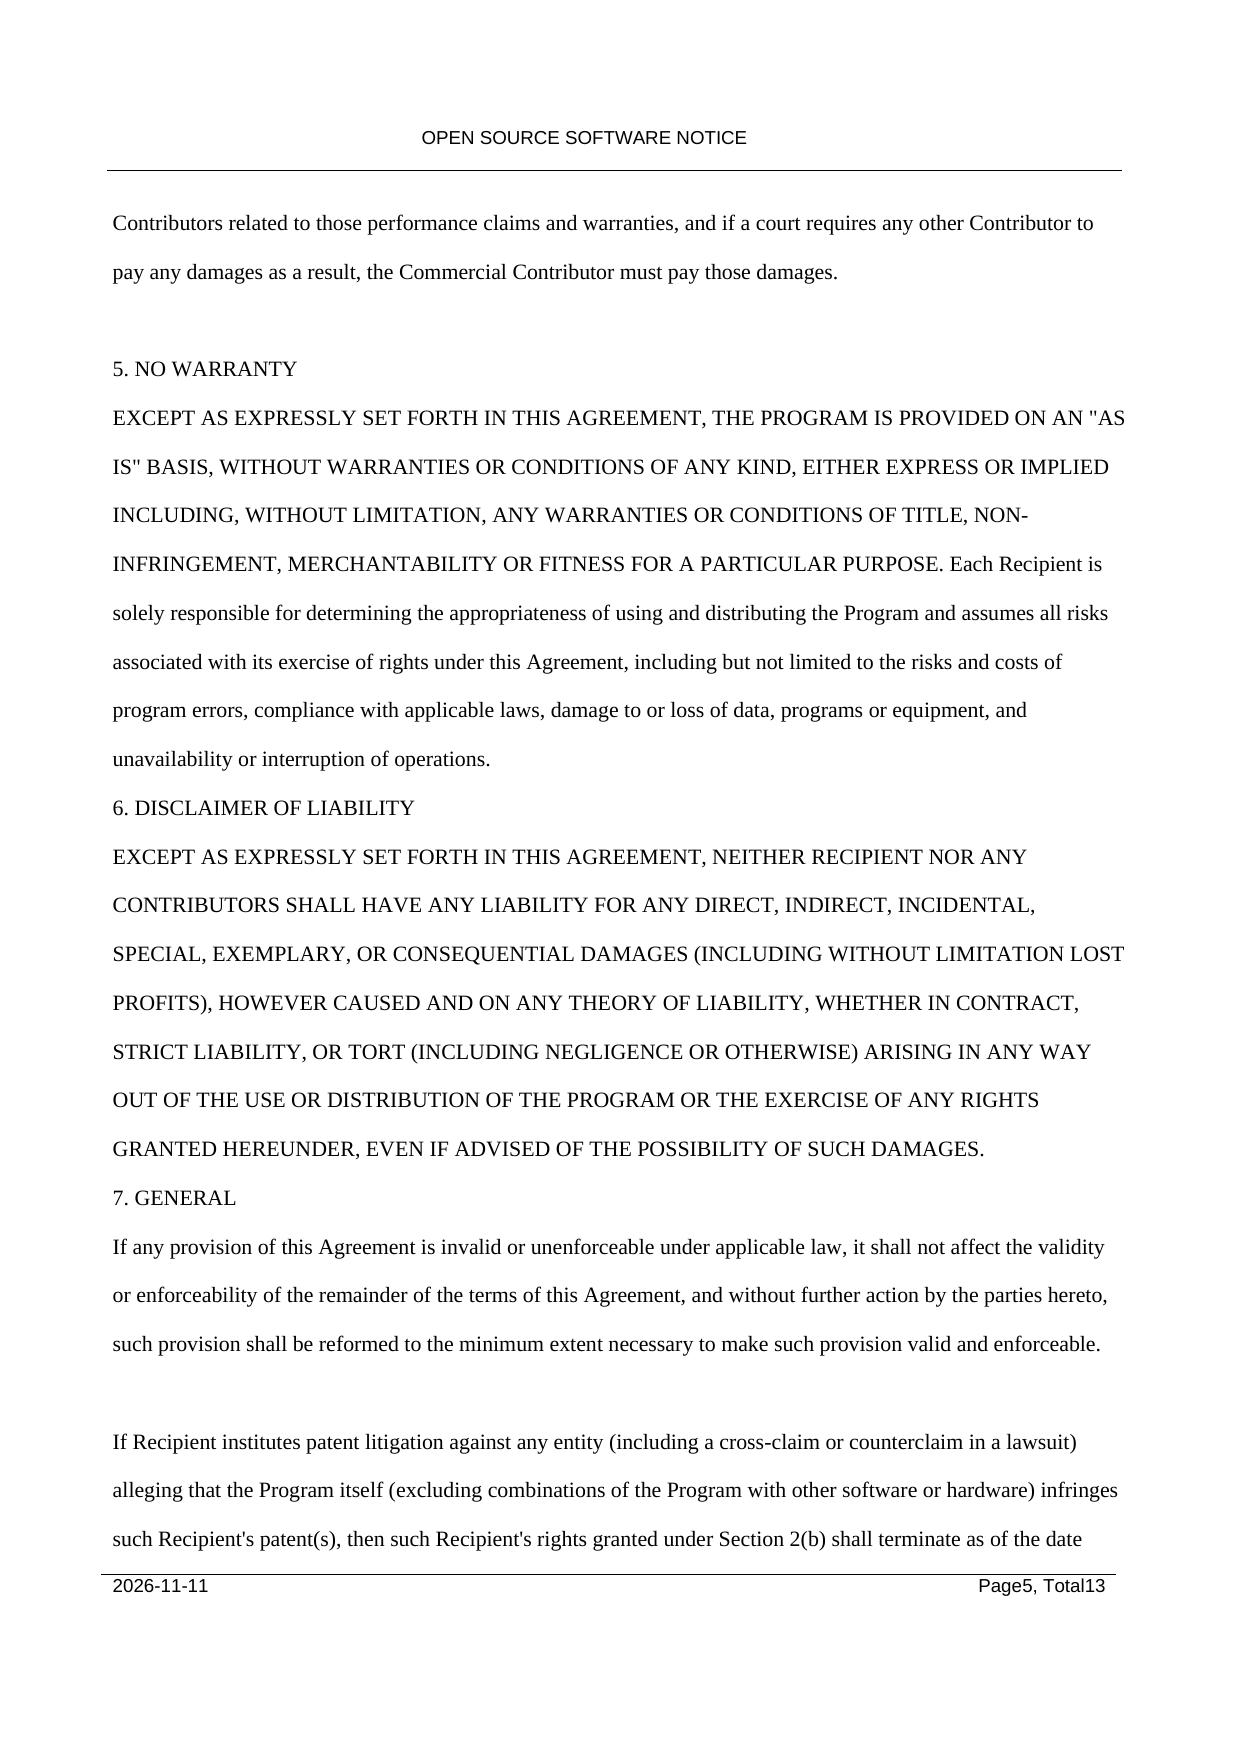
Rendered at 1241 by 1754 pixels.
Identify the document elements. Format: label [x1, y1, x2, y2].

text [112, 206, 1128, 1555]
